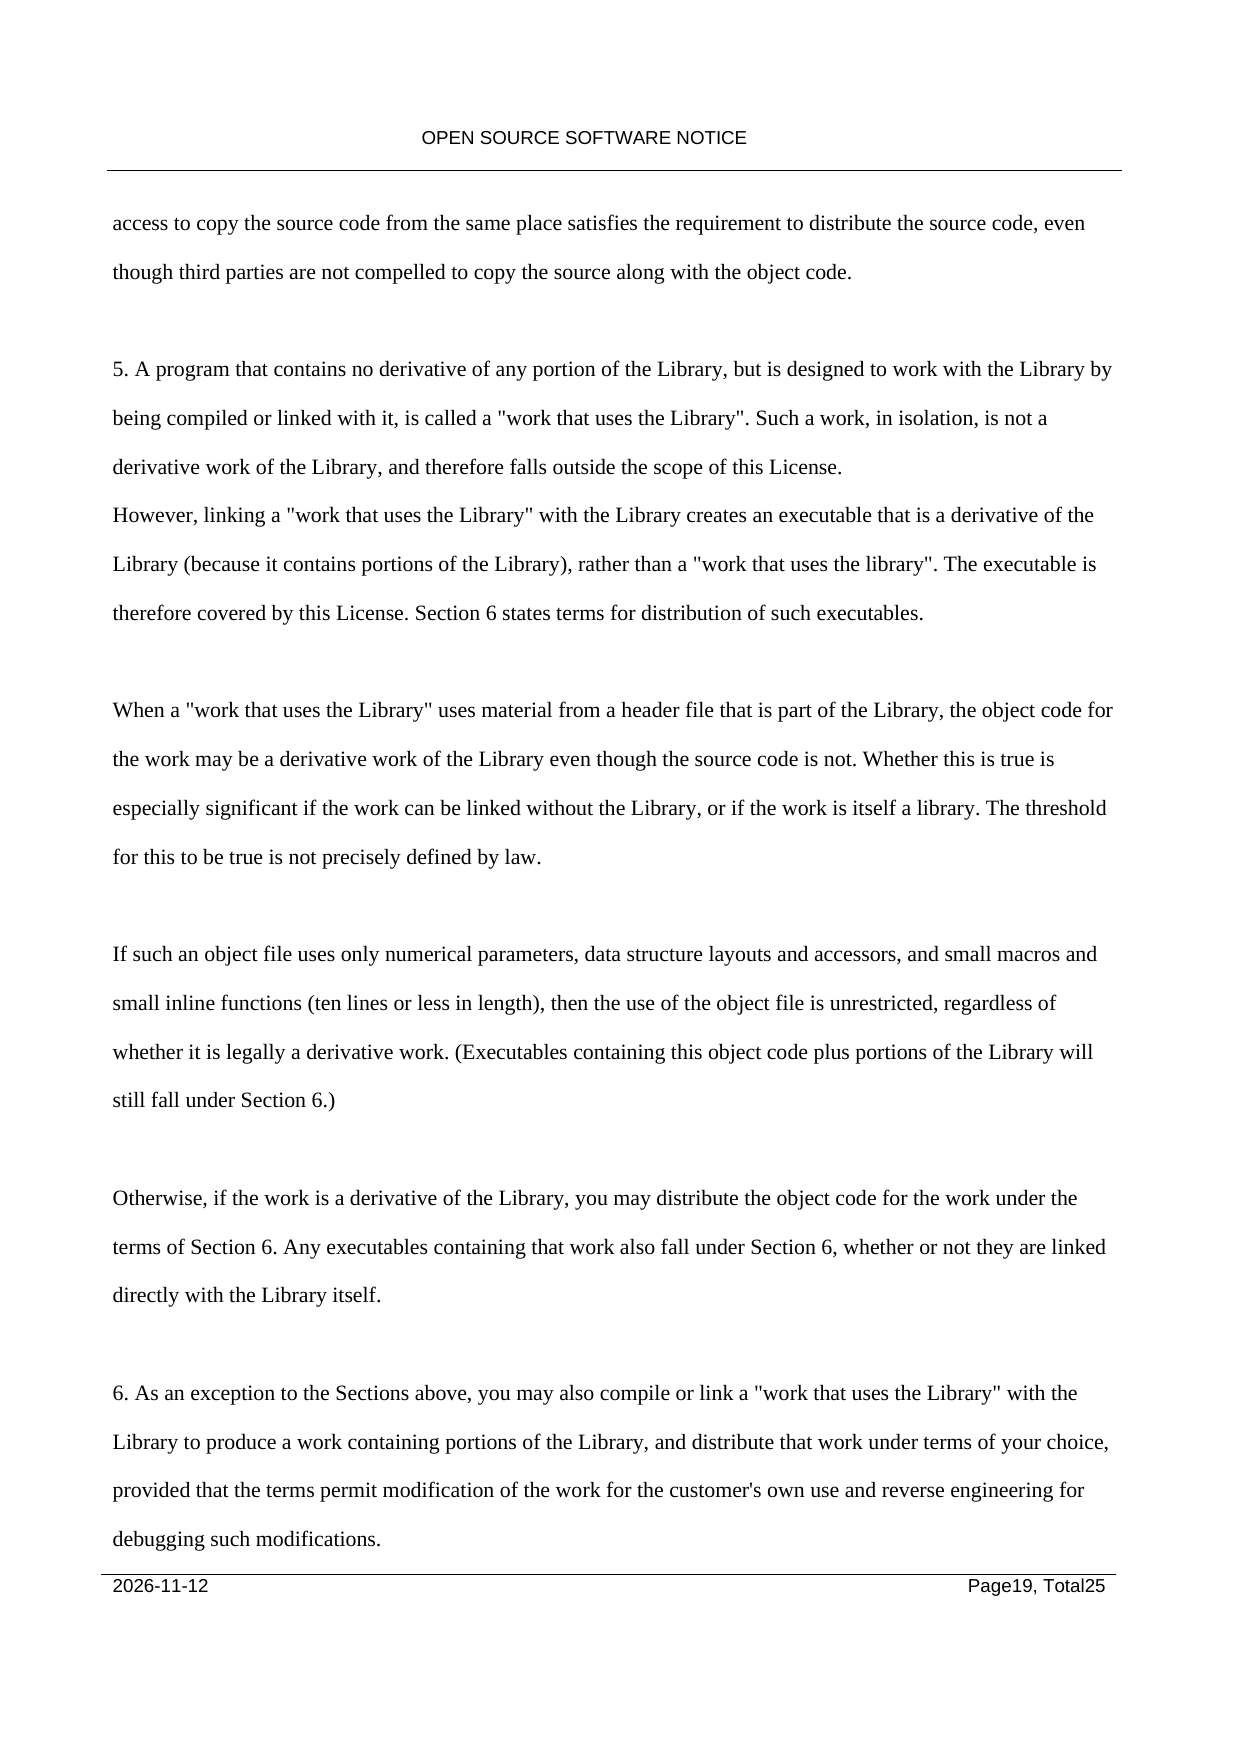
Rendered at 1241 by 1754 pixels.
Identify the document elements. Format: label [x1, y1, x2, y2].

text [112, 206, 1128, 1555]
